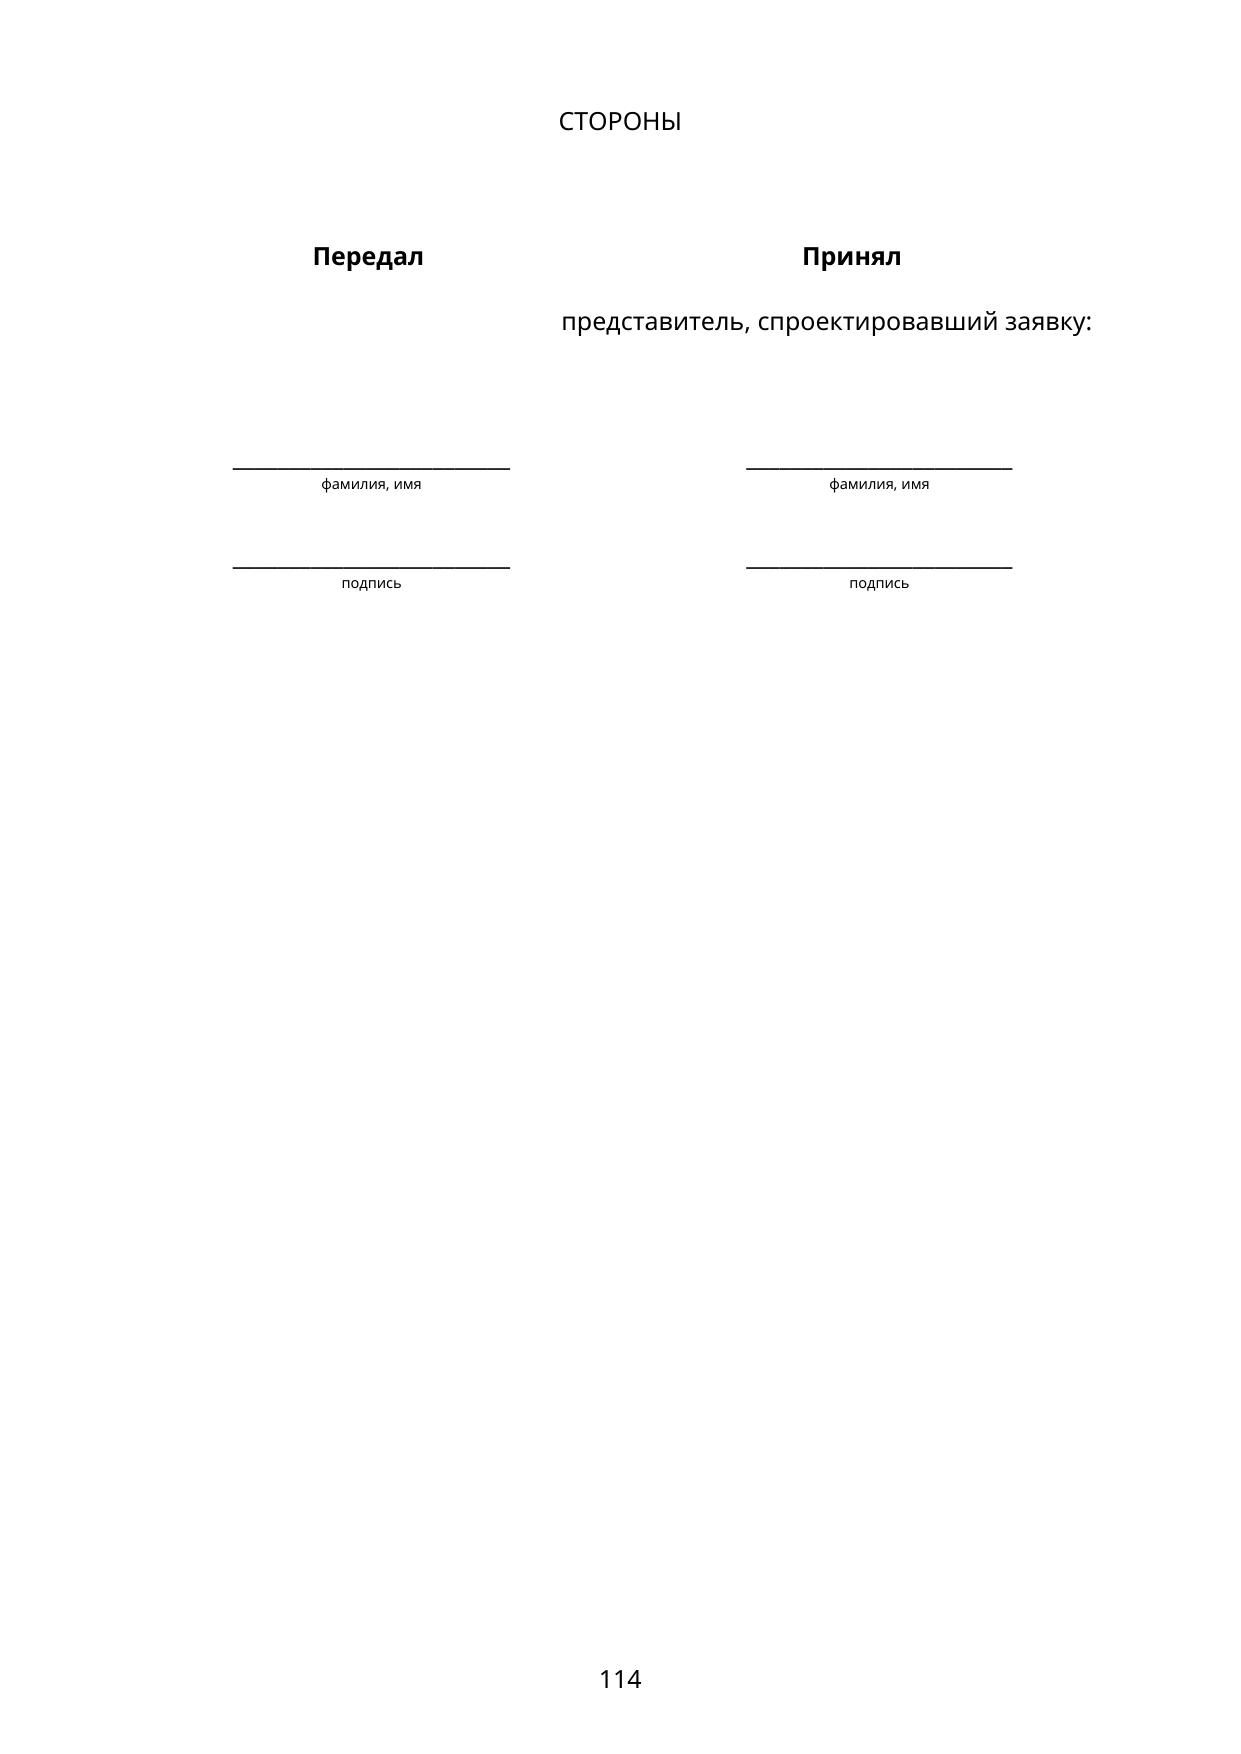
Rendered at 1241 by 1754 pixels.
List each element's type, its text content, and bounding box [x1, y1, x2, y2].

text СТОРОНЫ [148, 103, 1092, 137]
table_header ________________________ фамилия, имя [630, 439, 1128, 538]
table_header Передал [136, 239, 600, 304]
table_header _________________________ фамилия, имя [112, 439, 630, 538]
table_cell _________________________ подпись [112, 538, 630, 637]
text представитель, спроектировавший заявку: [148, 304, 1092, 338]
table_cell ________________________ подпись [630, 538, 1128, 637]
table_header Принял [600, 239, 1104, 304]
